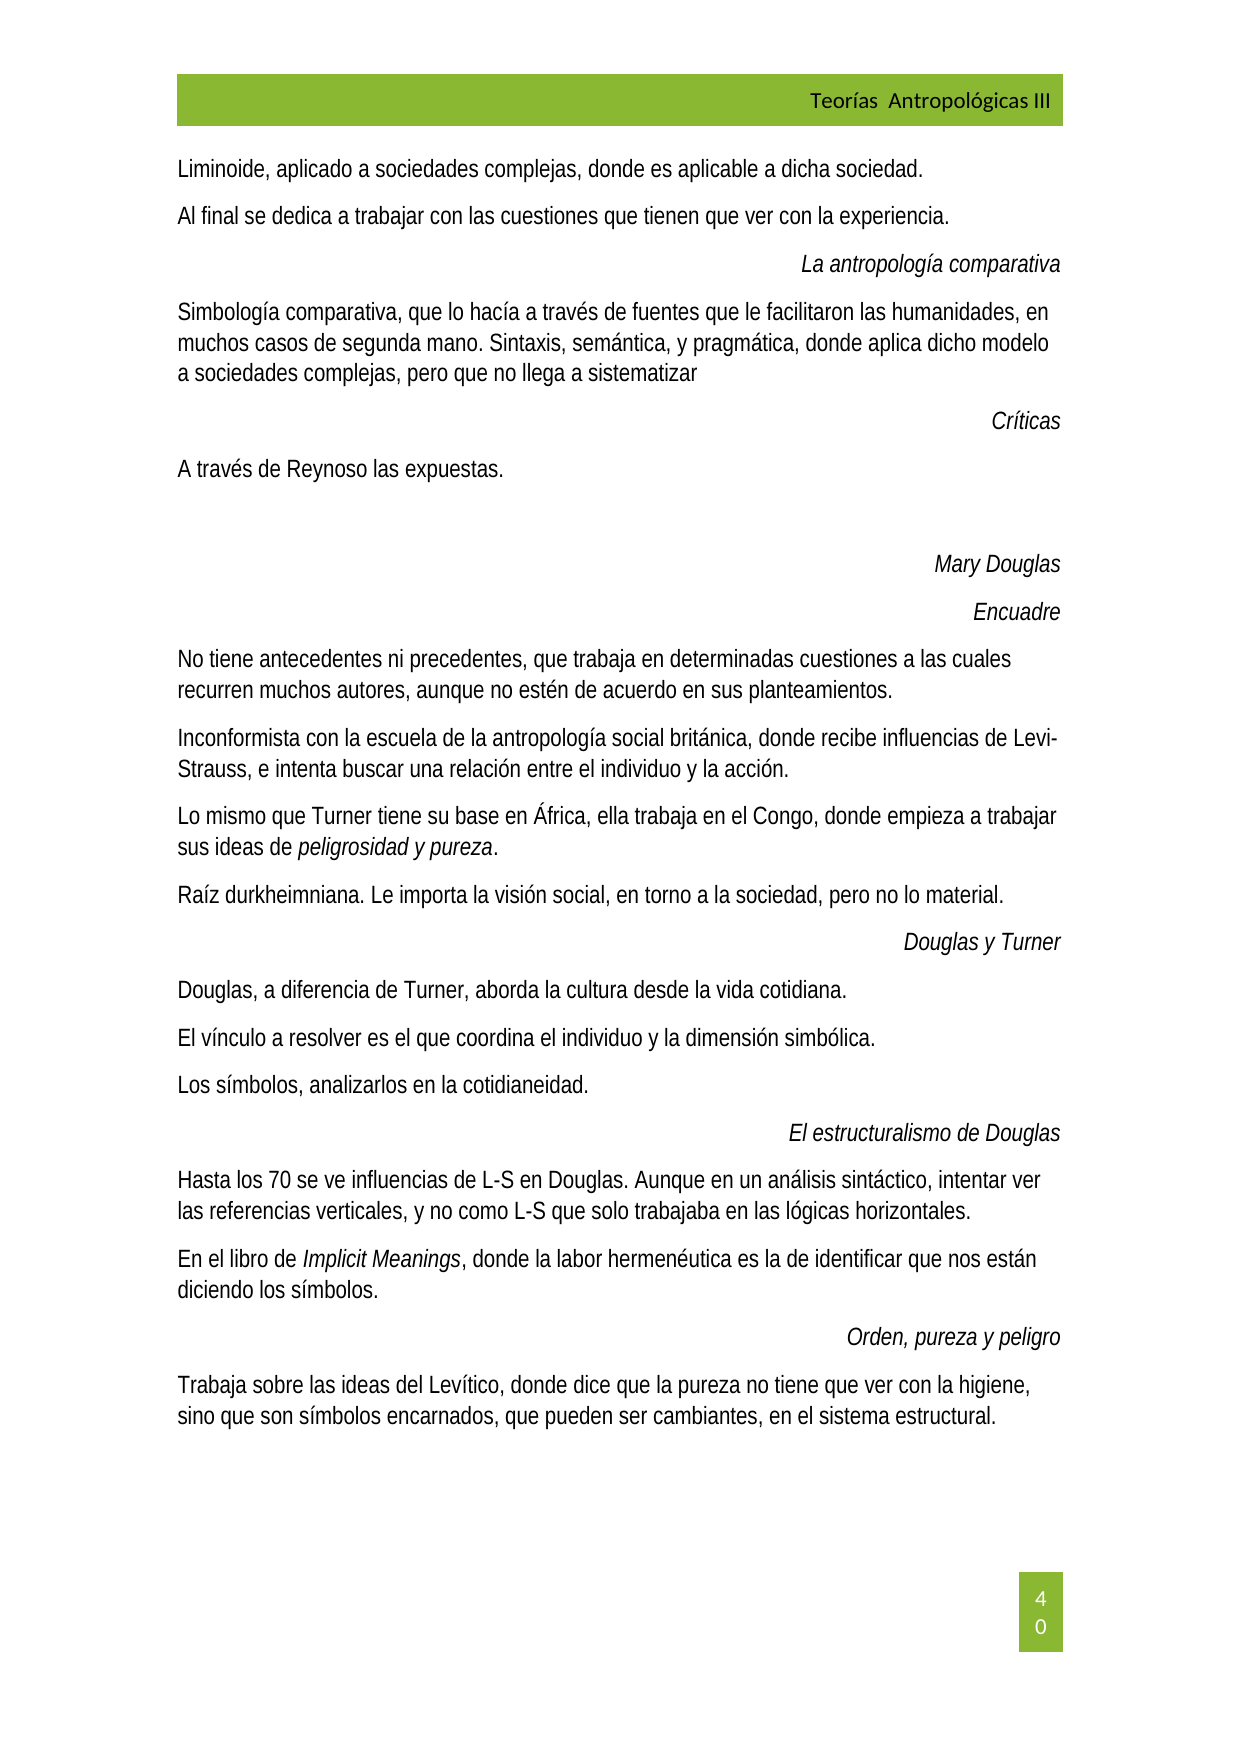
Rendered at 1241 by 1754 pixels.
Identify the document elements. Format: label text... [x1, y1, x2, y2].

text Trabaja sobre las ideas del Levítico, donde dice que la pureza no tiene que ver con la higiene, sino que son símbolos encarnados, que pueden ser cambiantes, en el sistema estructural. [177, 1370, 1063, 1429]
text Simbología comparativa, que lo hacía a través de fuentes que le facilitaron las humanidades, en muchos casos de segunda mano. Sintaxis, semántica, y pragmática, donde aplica dicho modelo a sociedades complejas, pero que no llega a sistematizar [177, 297, 1063, 387]
text Douglas, a diferencia de Turner, aborda la cultura desde la vida cotidiana. [177, 975, 1063, 1003]
text Douglas y Turner [177, 927, 1063, 956]
text No tiene antecedentes ni precedentes, que trabaja en determinadas cuestiones a las cuales recurren muchos autores, aunque no estén de acuerdo en sus planteamientos. [177, 644, 1063, 704]
text Al final se dedica a trabajar con las cuestiones que tienen que ver con la experiencia. [177, 201, 1063, 230]
text La antropología comparativa [177, 249, 1063, 278]
text Inconformista con la escuela de la antropología social británica, donde recibe influencias de Levi-Strauss, e intenta buscar una relación entre el individuo y la acción. [177, 723, 1063, 782]
text Raíz durkheimniana. Le importa la visión social, en torno a la sociedad, pero no lo material. [177, 880, 1063, 908]
text El estructuralismo de Douglas [177, 1118, 1063, 1146]
text Lo mismo que Turner tiene su base en África, ella trabaja en el Congo, donde empieza a trabajar sus ideas de peligrosidad y pureza. [177, 801, 1063, 861]
text Los símbolos, analizarlos en la cotidianeidad. [177, 1070, 1063, 1099]
text En el libro de Implicit Meanings, donde la labor hermenéutica es la de identificar que nos están diciendo los símbolos. [177, 1244, 1063, 1303]
text Críticas [177, 406, 1063, 435]
text Encuadre [177, 596, 1063, 625]
text Liminoide, aplicado a sociedades complejas, donde es aplicable a dicha sociedad. [177, 154, 1063, 182]
text Mary Douglas [177, 549, 1063, 577]
text A través de Reynoso las expuestas. [177, 454, 1063, 482]
text Hasta los 70 se ve influencias de L-S en Douglas. Aunque en un análisis sintáctico, intentar ver las referencias verticales, y no como L-S que solo trabajaba en las lógicas horizontales. [177, 1165, 1063, 1225]
text El vínculo a resolver es el que coordina el individuo y la dimensión simbólica. [177, 1022, 1063, 1051]
text Orden, pureza y peligro [177, 1322, 1063, 1351]
